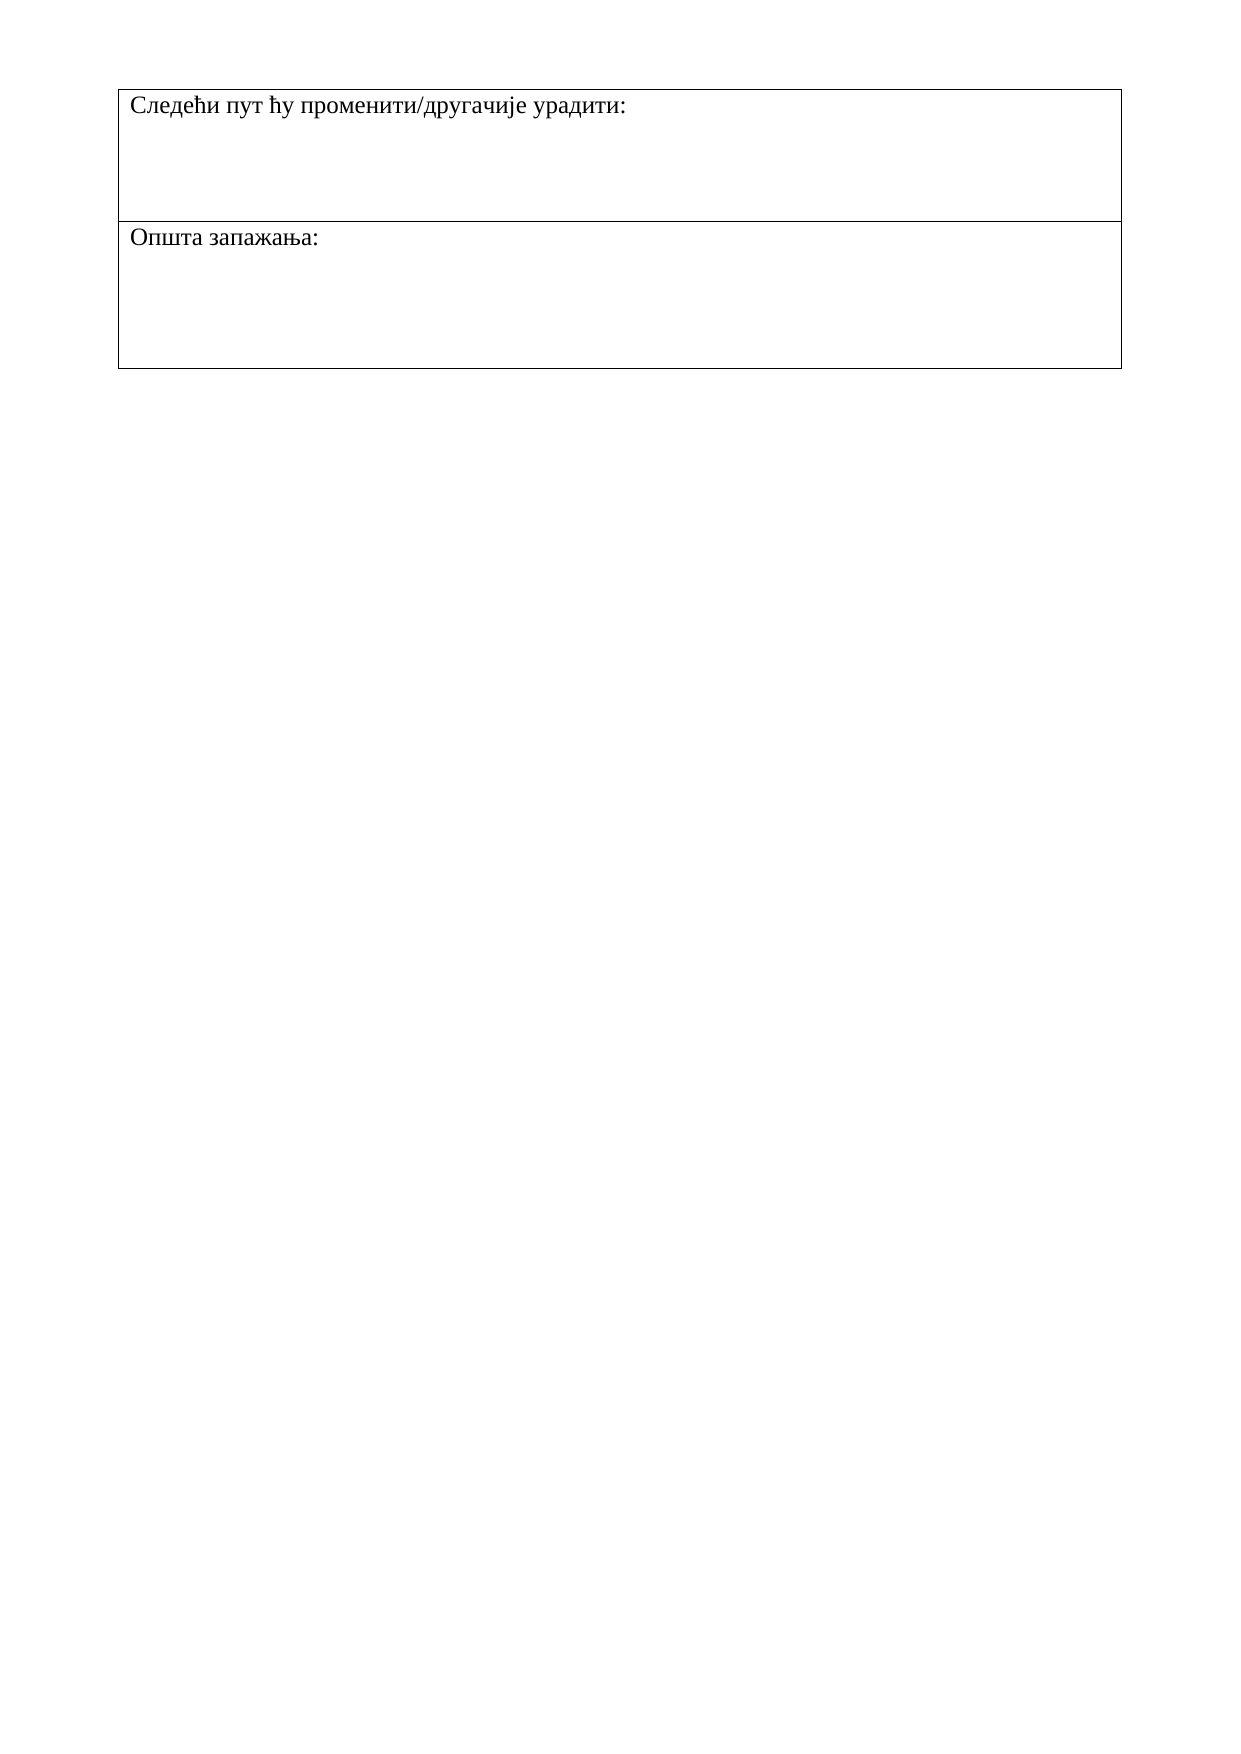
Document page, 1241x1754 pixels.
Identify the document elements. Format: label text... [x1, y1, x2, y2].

table_cell Следећи пут ћу променити/другачије урадити: [119, 90, 1121, 221]
table_cell Општа запажања: [119, 222, 1121, 367]
